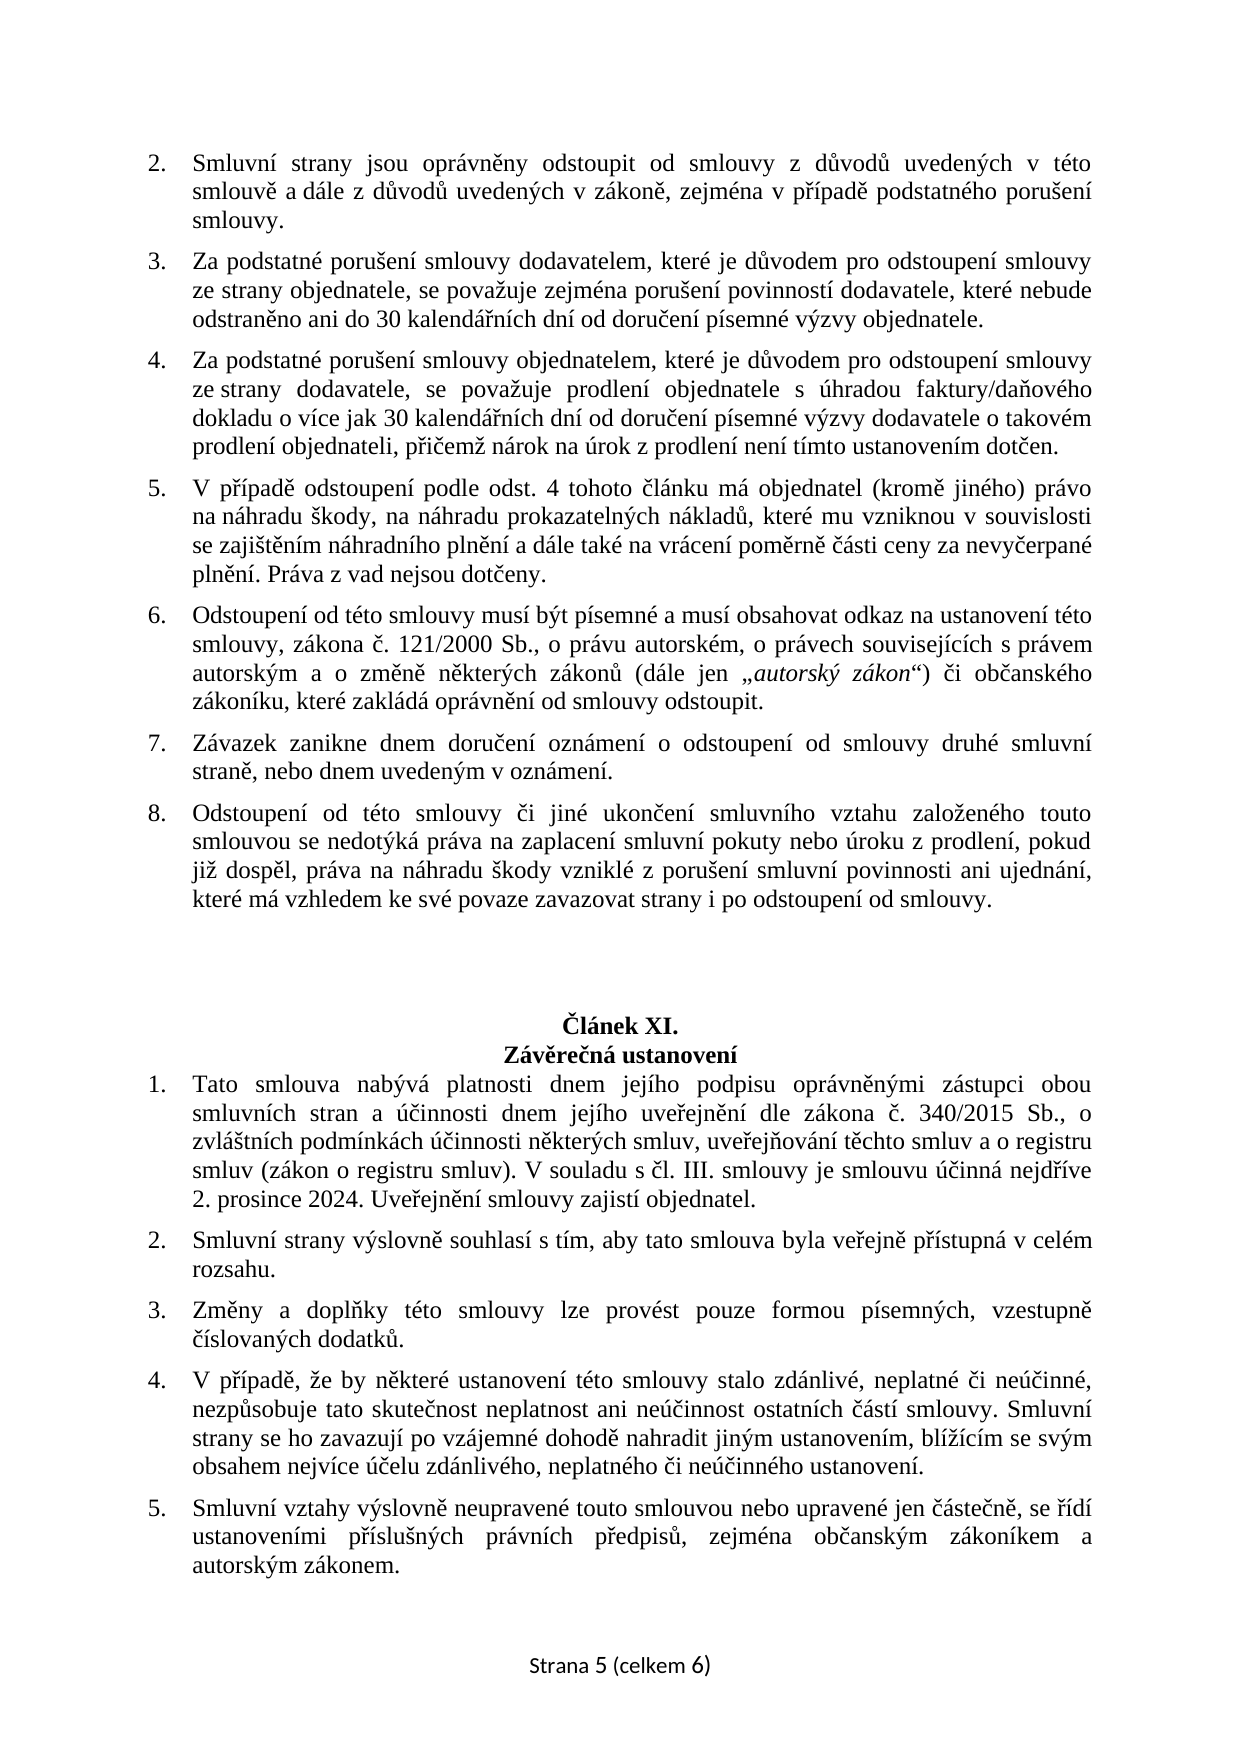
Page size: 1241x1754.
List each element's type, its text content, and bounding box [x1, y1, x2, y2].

list Smluvní vztahy výslovně neupravené touto smlouvou nebo upravené jen částečně, se řídí ustanoveními příslušných právních předpisů, zejména občanským zákoníkem a autorským zákonem. [148, 1493, 1093, 1579]
list Odstoupení od této smlouvy či jiné ukončení smluvního vztahu založeného touto smlouvou se nedotýká práva na zaplacení smluvní pokuty nebo úroku z prodlení, pokud již dospěl, práva na náhradu škody vzniklé z porušení smluvní povinnosti ani ujednání, které má vzhledem ke své povaze zavazovat strany i po odstoupení od smlouvy. [148, 798, 1093, 913]
list V případě, že by některé ustanovení této smlouvy stalo zdánlivé, neplatné či neúčinné, nezpůsobuje tato skutečnost neplatnost ani neúčinnost ostatních částí smlouvy. Smluvní strany se ho zavazují po vzájemné dohodě nahradit jiným ustanovením, blížícím se svým obsahem nejvíce účelu zdánlivého, neplatného či neúčinného ustanovení. [148, 1365, 1093, 1480]
list Odstoupení od této smlouvy musí být písemné a musí obsahovat odkaz na ustanovení této smlouvy, zákona č. 121/2000 Sb., o právu autorském, o právech souvisejících s právem autorským a o změně některých zákonů (dále jen „autorský zákon“) či občanského zákoníku, které zakládá oprávnění od smlouvy odstoupit. [148, 600, 1093, 715]
text Závěrečná ustanovení [148, 1040, 1093, 1069]
list Tato smlouva nabývá platnosti dnem jejího podpisu oprávněnými zástupci obou smluvních stran a účinnosti dnem jejího uveřejnění dle zákona č. 340/2015 Sb., o zvláštních podmínkách účinnosti některých smluv, uveřejňování těchto smluv a o registru smluv (zákon o registru smluv). V souladu s čl. III. smlouvy je smlouvu účinná nejdříve 2. prosince 2024. Uveřejnění smlouvy zajistí objednatel. [148, 1069, 1093, 1213]
text Článek XI. [148, 1011, 1093, 1040]
list Změny a doplňky této smlouvy lze provést pouze formou písemných, vzestupně číslovaných dodatků. [148, 1295, 1093, 1353]
list Za podstatné porušení smlouvy dodavatelem, které je důvodem pro odstoupení smlouvy ze strany objednatele, se považuje zejména porušení povinností dodavatele, které nebude odstraněno ani do 30 kalendářních dní od doručení písemné výzvy objednatele. [148, 246, 1093, 333]
list Závazek zanikne dnem doručení oznámení o odstoupení od smlouvy druhé smluvní straně, nebo dnem uvedeným v oznámení. [148, 728, 1093, 785]
list Smluvní strany výslovně souhlasí s tím, aby tato smlouva byla veřejně přístupná v celém rozsahu. [148, 1225, 1093, 1283]
list V případě odstoupení podle odst. 4 tohoto článku má objednatel (kromě jiného) právo na náhradu škody, na náhradu prokazatelných nákladů, které mu vzniknou v souvislosti se zajištěním náhradního plnění a dále také na vrácení poměrně části ceny za nevyčerpané plnění. Práva z vad nejsou dotčeny. [148, 473, 1093, 588]
list Smluvní strany jsou oprávněny odstoupit od smlouvy z důvodů uvedených v této smlouvě a dále z důvodů uvedených v zákoně, zejména v případě podstatného porušení smlouvy. [148, 148, 1093, 234]
list Za podstatné porušení smlouvy objednatelem, které je důvodem pro odstoupení smlouvy ze strany dodavatele, se považuje prodlení objednatele s úhradou faktury/daňového dokladu o více jak 30 kalendářních dní od doručení písemné výzvy dodavatele o takovém prodlení objednateli, přičemž nárok na úrok z prodlení není tímto ustanovením dotčen. [148, 345, 1093, 460]
